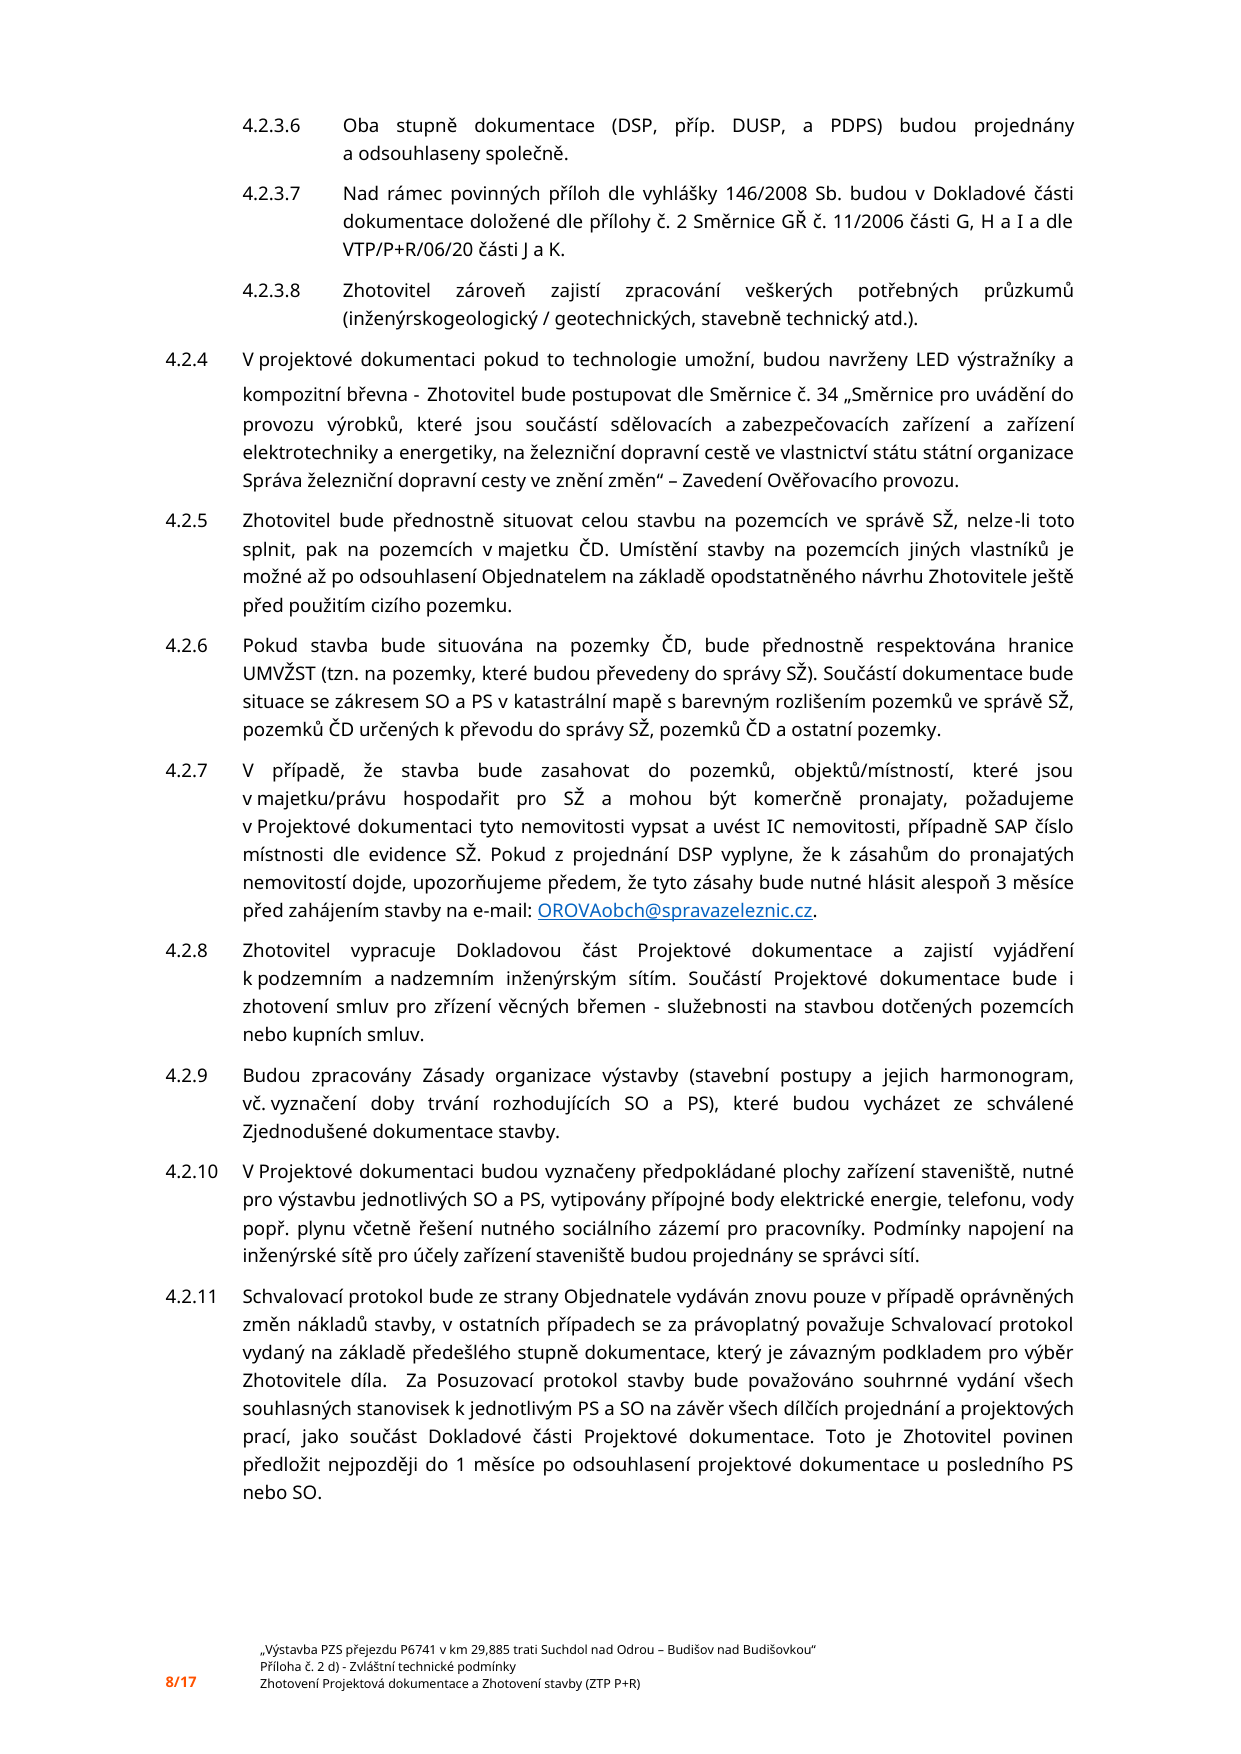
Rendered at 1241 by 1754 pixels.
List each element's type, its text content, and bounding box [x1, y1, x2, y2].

text Zhotovitel bude přednostně situovat celou stavbu na pozemcích ve správě SŽ, nelze-li toto splnit, pak na pozemcích v majetku ČD. Umístění stavby na pozemcích jiných vlastníků je možné až po odsouhlasení Objednatelem na základě opodstatněného návrhu Zhotovitele ještě před použitím cizího pozemku. [165, 508, 1075, 617]
text Pokud stavba bude situována na pozemky ČD, bude přednostně respektována hranice UMVŽST (tzn. na pozemky, které budou převedeny do správy SŽ). Součástí dokumentace bude situace se zákresem SO a PS v katastrální mapě s barevným rozlišením pozemků ve správě SŽ, pozemků ČD určených k převodu do správy SŽ, pozemků ČD a ostatní pozemky. [165, 632, 1075, 742]
text Budou zpracovány Zásady organizace výstavby (stavební postupy a jejich harmonogram, vč. vyznačení doby trvání rozhodujících SO a PS), které budou vycházet ze schválené Zjednodušené dokumentace stavby. [165, 1062, 1075, 1144]
text V Projektové dokumentaci budou vyznačeny předpokládané plochy zařízení staveniště, nutné pro výstavbu jednotlivých SO a PS, vytipovány přípojné body elektrické energie, telefonu, vody popř. plynu včetně řešení nutného sociálního zázemí pro pracovníky. Podmínky napojení na inženýrské sítě pro účely zařízení staveniště budou projednány se správci sítí. [165, 1159, 1075, 1268]
text V případě, že stavba bude zasahovat do pozemků, objektů/místností, které jsou v majetku/právu hospodařit pro SŽ a mohou být komerčně pronajaty, požadujeme v Projektové dokumentaci tyto nemovitosti vypsat a uvést IC nemovitosti, případně SAP číslo místnosti dle evidence SŽ. Pokud z projednání DSP vyplyne, že k zásahům do pronajatých nemovitostí dojde, upozorňujeme předem, že tyto zásahy bude nutné hlásit alespoň 3 měsíce před zahájením stavby na e-mail: OROVAobch@spravazeleznic.cz. [165, 757, 1075, 923]
text Schvalovací protokol bude ze strany Objednatele vydáván znovu pouze v případě oprávněných změn nákladů stavby, v ostatních případech se za právoplatný považuje Schvalovací protokol vydaný na základě předešlého stupně dokumentace, který je závazným podkladem pro výběr Zhotovitele díla. Za Posuzovací protokol stavby bude považováno souhrnné vydání všech souhlasných stanovisek k jednotlivým PS a SO na závěr všech dílčích projednání a projektových prací, jako součást Dokladové části Projektové dokumentace. Toto je Zhotovitel povinen předložit nejpozději do 1 měsíce po odsouhlasení projektové dokumentace u posledního PS nebo SO. [165, 1283, 1075, 1505]
text Zhotovitel zároveň zajistí zpracování veškerých potřebných průzkumů (inženýrskogeologický / geotechnických, stavebně technický atd.). [242, 277, 1075, 331]
text Zhotovitel vypracuje Dokladovou část Projektové dokumentace a zajistí vyjádření k podzemním a nadzemním inženýrským sítím. Součástí Projektové dokumentace bude i zhotovení smluv pro zřízení věcných břemen - služebnosti na stavbou dotčených pozemcích nebo kupních smluv. [165, 938, 1075, 1047]
text Nad rámec povinných příloh dle vyhlášky 146/2008 Sb. budou v Dokladové části dokumentace doložené dle přílohy č. 2 Směrnice GŘ č. 11/2006 části G, H a I a dle VTP/P+R/06/20 části J a K. [242, 181, 1075, 262]
text V projektové dokumentaci pokud to technologie umožní, budou navrženy LED výstražníky a kompozitní břevna - Zhotovitel bude postupovat dle Směrnice č. 34 „Směrnice pro uvádění do provozu výrobků, které jsou součástí sdělovacích a zabezpečovacích zařízení a zařízení elektrotechniky a energetiky, na železniční dopravní cestě ve vlastnictví státu státní organizace Správa železniční dopravní cesty ve znění změn“ – Zavedení Ověřovacího provozu. [165, 346, 1075, 493]
text Oba stupně dokumentace (DSP, příp. DUSP, a PDPS) budou projednány a odsouhlaseny společně. [242, 112, 1075, 166]
